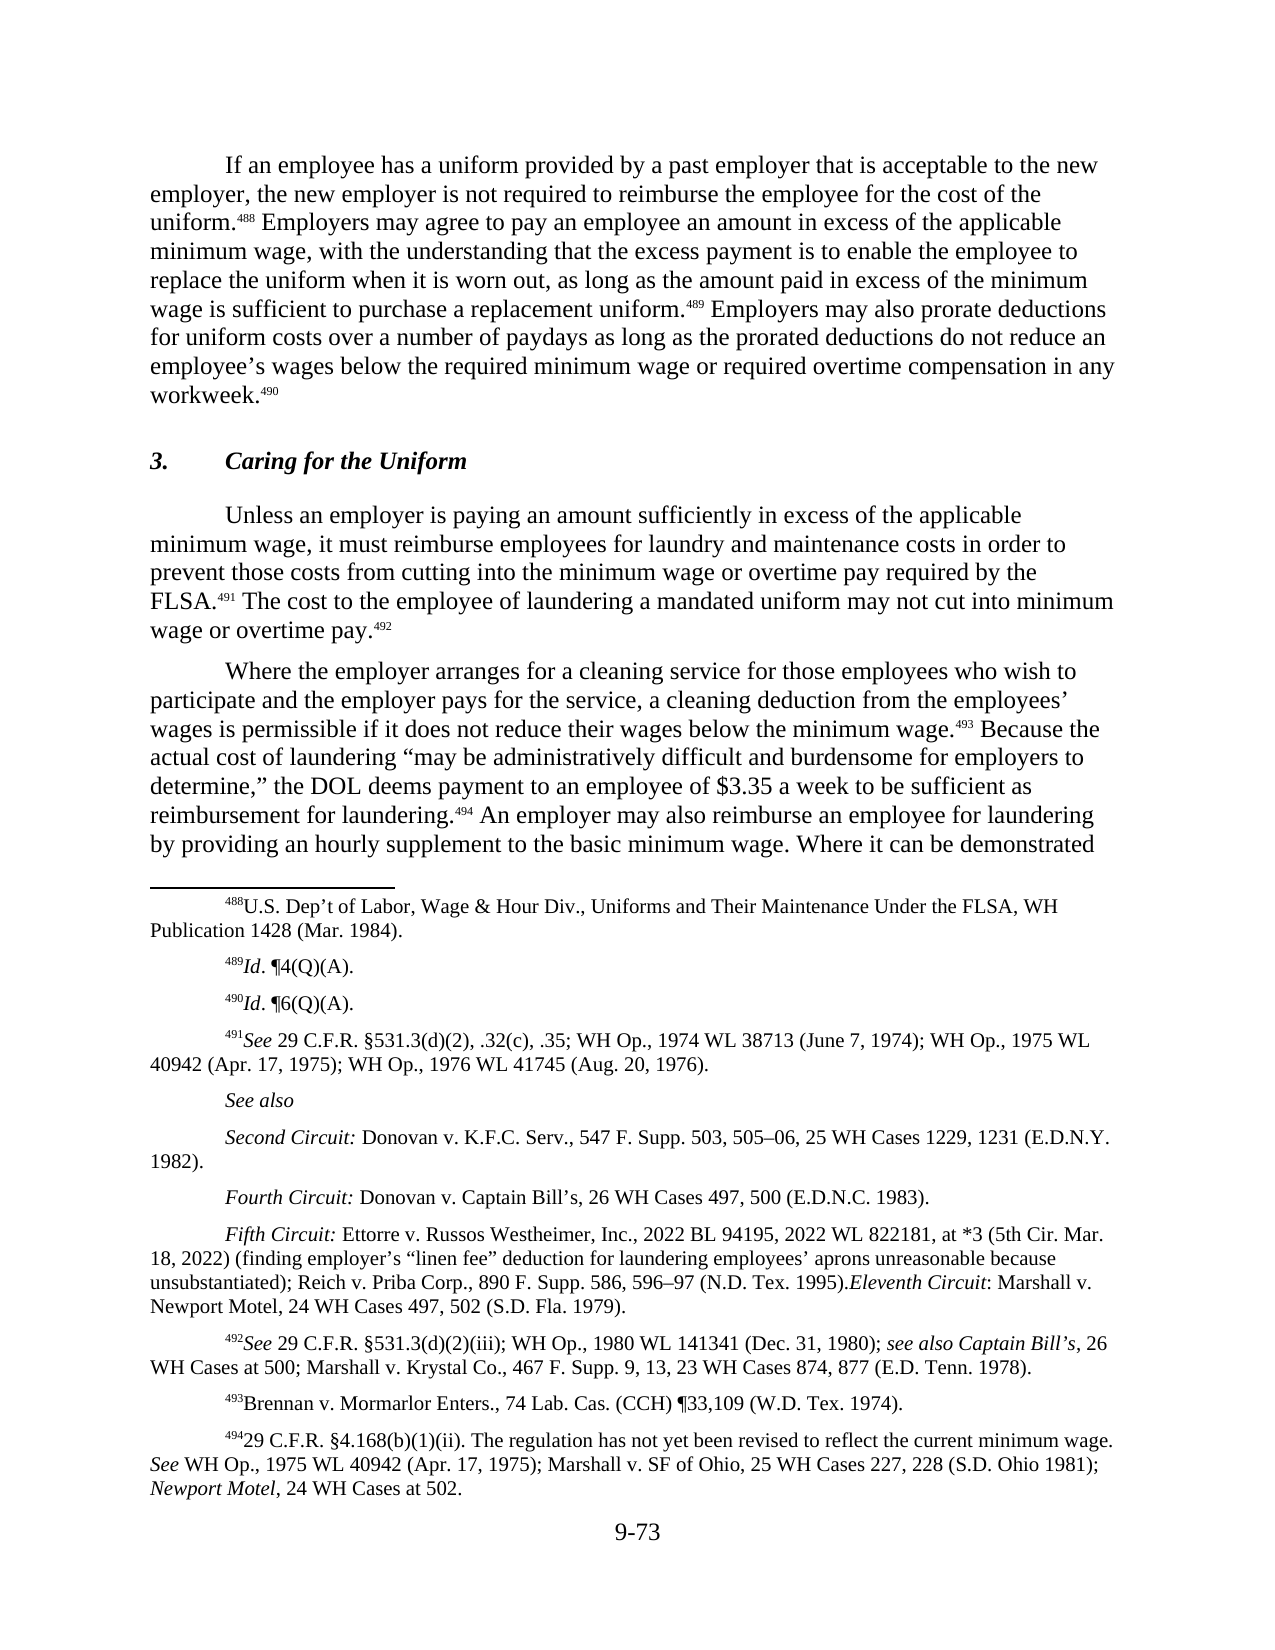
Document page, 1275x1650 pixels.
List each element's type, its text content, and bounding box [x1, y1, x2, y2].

text 3. Caring for the Uniform [150, 446, 1125, 475]
text Unless an employer is paying an amount sufficiently in excess of the applicable minimum wage, it must reimburse employees for laundry and maintenance costs in order to prevent those costs from cutting into the minimum wage or overtime pay required by the FLSA. The cost to the employee of laundering a mandated uniform may not cut into minimum wage or overtime pay. [150, 500, 1125, 644]
text Where the employer arranges for a cleaning service for those employees who wish to participate and the employer pays for the service, a cleaning deduction from the employees’ wages is permissible if it does not reduce their wages below the minimum wage. Because the actual cost of laundering “may be administratively difficult and burdensome for employers to determine,” the DOL deems payment to an employee of $3.35 a week to be sufficient as reimbursement for laundering. An employer may also reimburse an employee for laundering by providing an hourly supplement to the basic minimum wage. Where it can be demonstrated that the cost of laundering is higher than $3.35 per week, that amount must be reimbursed by the employer. If the uniforms are of a wash-and-wear material that requires only washing and tumble or drip drying, and if they can be laundered with other personal garments, a uniform maintenance reimbursement is not required. For uniforms that require daily or special laundering due to heavy soiling or use, ironing, dry cleaning, or patching and repairs due to the nature of the work, a uniform maintenance reimbursement is required. [150, 656, 1125, 857]
text If an employee has a uniform provided by a past employer that is acceptable to the new employer, the new employer is not required to reimburse the employee for the cost of the uniform. Employers may agree to pay an employee an amount in excess of the applicable minimum wage, with the understanding that the excess payment is to enable the employee to replace the uniform when it is worn out, as long as the amount paid in excess of the minimum wage is sufficient to purchase a replacement uniform. Employers may also prorate deductions for uniform costs over a number of paydays as long as the prorated deductions do not reduce an employee’s wages below the required minimum wage or required overtime compensation in any workweek. [150, 150, 1125, 409]
